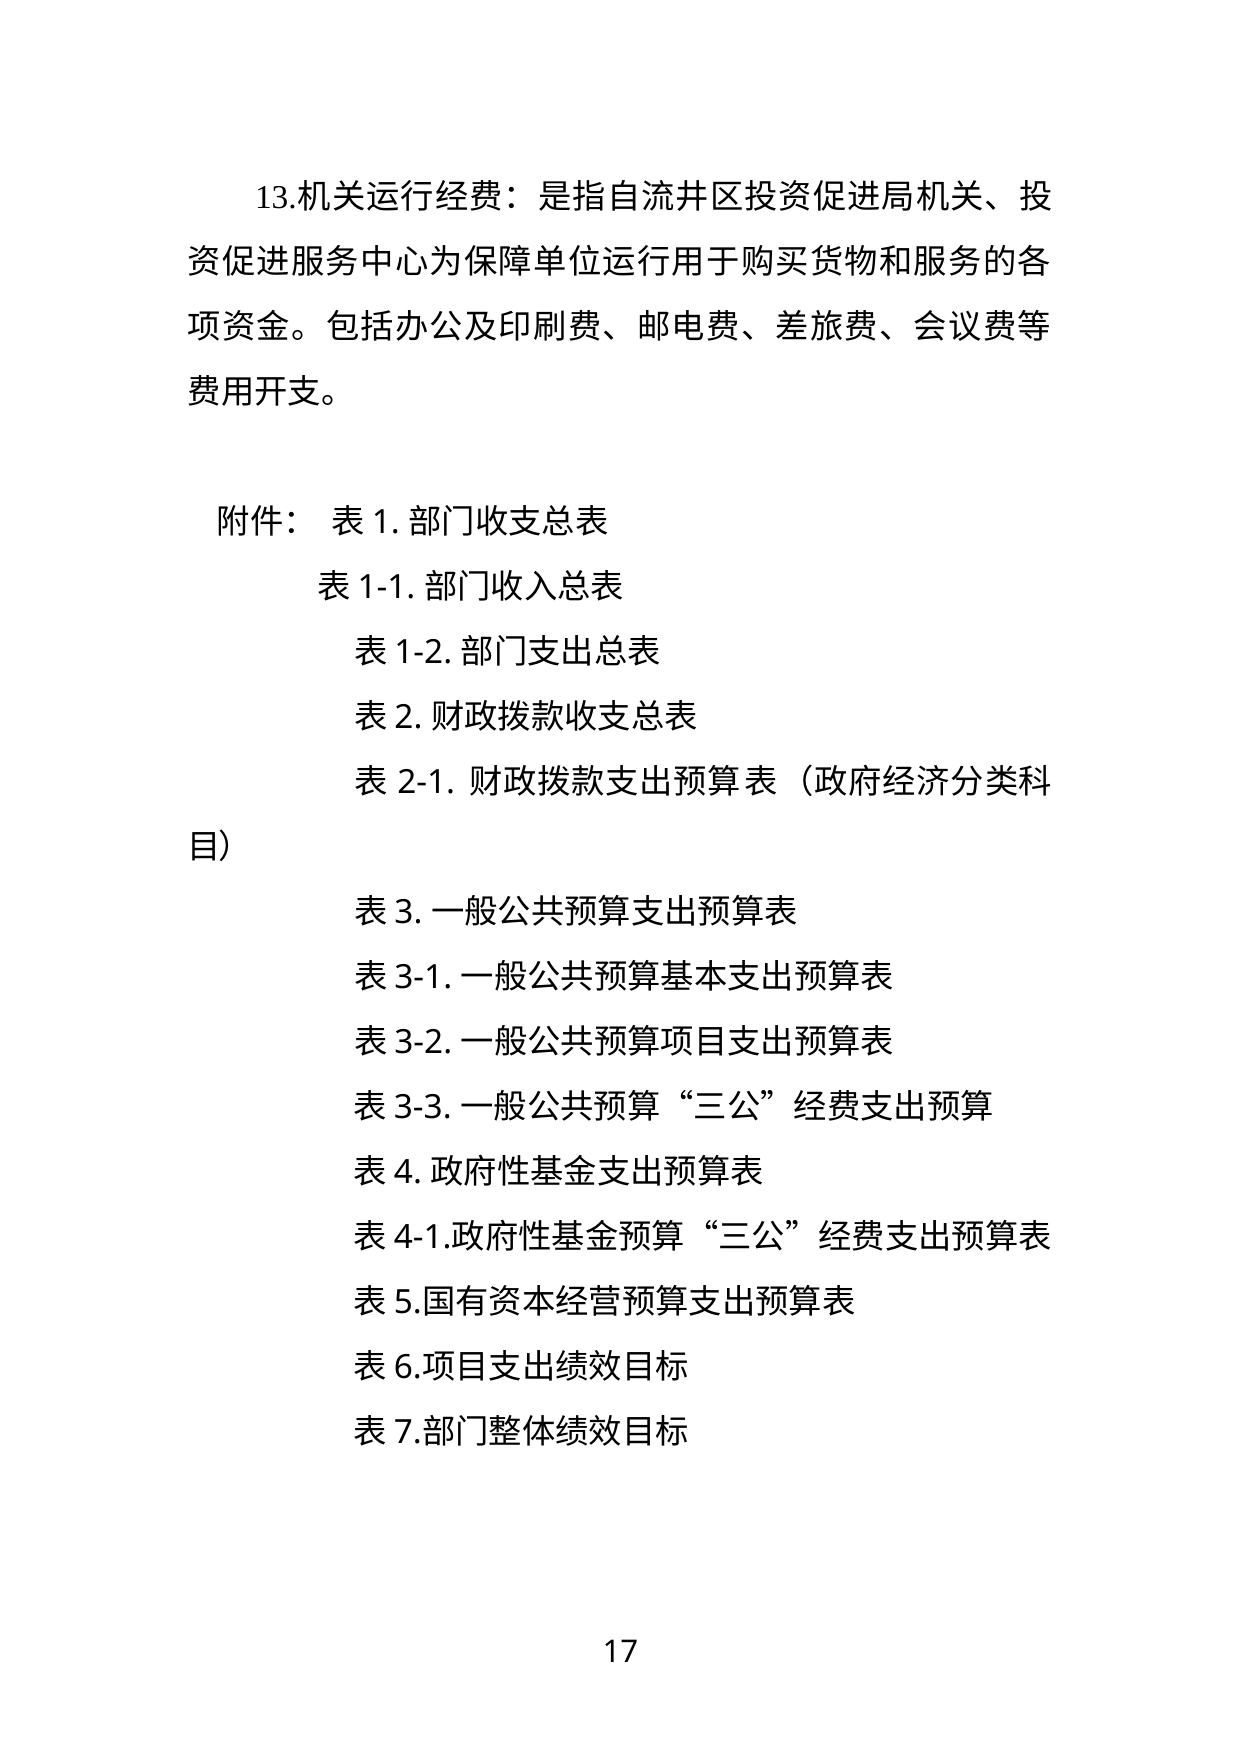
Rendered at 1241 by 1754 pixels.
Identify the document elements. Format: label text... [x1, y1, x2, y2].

text 表4-1.政府性基金预算“三公”经费支出预算表 [354, 1202, 1053, 1267]
text 13.机关运行经费：是指自流井区投资促进局机关、投资促进服务中心为保障单位运行用于购买货物和服务的各项资金。包括办公及印刷费、邮电费、差旅费、会议费等费用开支。 [187, 162, 1053, 422]
text 表2. 财政拨款收支总表 [187, 682, 1053, 747]
text 表4. 政府性基金支出预算表 [354, 1137, 1053, 1202]
text 表1-1. 部门收入总表 [187, 552, 1053, 617]
text 表3-2. 一般公共预算项目支出预算表 [187, 1007, 1053, 1072]
text 附件： 表1. 部门收支总表 [187, 487, 1053, 552]
text 表2-1. 财政拨款支出预算表（政府经济分类科目） [187, 747, 1053, 877]
text 表7.部门整体绩效目标 [354, 1397, 1053, 1462]
text 表5.国有资本经营预算支出预算表 [354, 1267, 1053, 1332]
text 表3. 一般公共预算支出预算表 [187, 877, 1053, 942]
text 表1-2. 部门支出总表 [187, 617, 1053, 682]
text 表3-3. 一般公共预算“三公”经费支出预算 [354, 1072, 1053, 1137]
text 表3-1. 一般公共预算基本支出预算表 [187, 942, 1053, 1007]
text 表6.项目支出绩效目标 [354, 1332, 1053, 1397]
